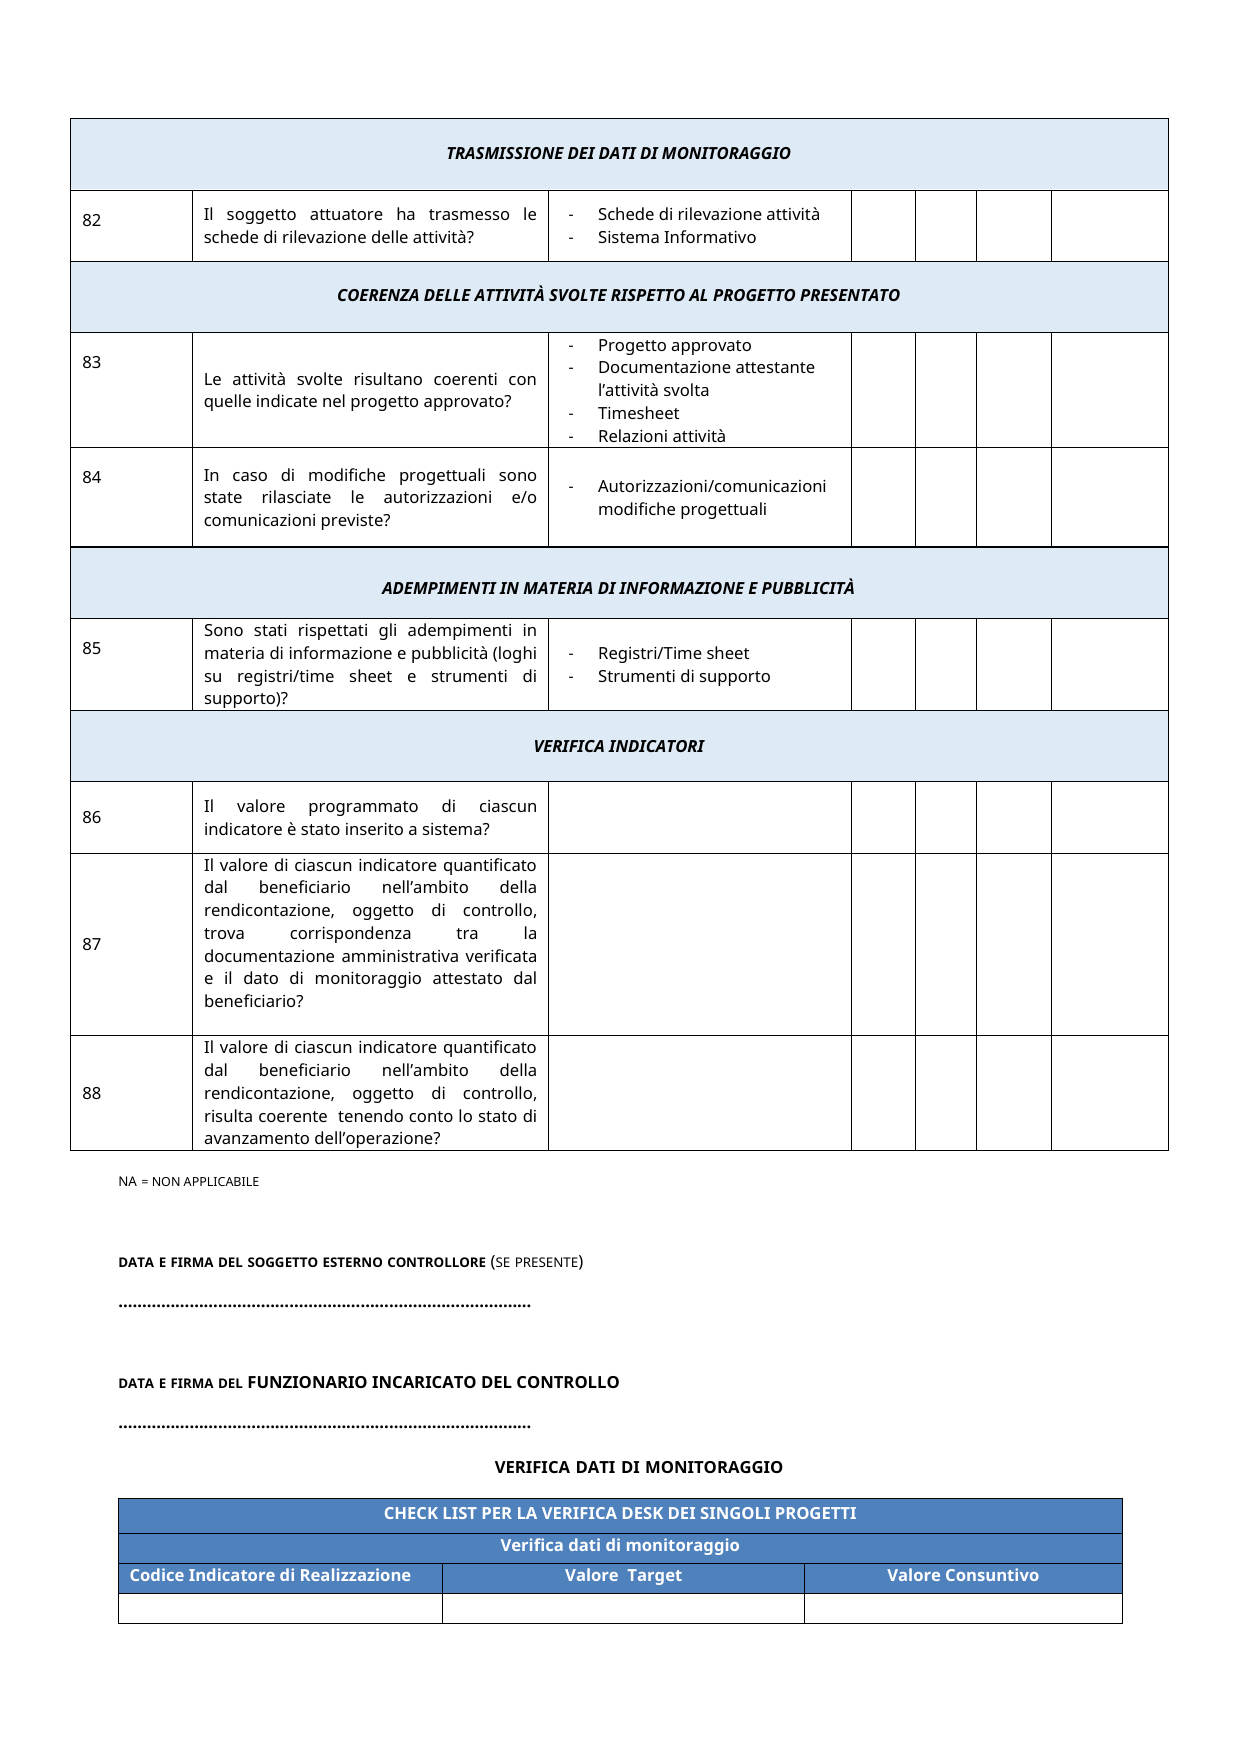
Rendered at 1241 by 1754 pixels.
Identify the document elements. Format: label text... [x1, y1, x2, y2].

table_header CHECK LIST PER LA VERIFICA DESK DEI SINGOLI PROGETTI [119, 1499, 1122, 1533]
table_cell Il valore programmato di ciascun indicatore è stato inserito a sistema? [193, 782, 548, 852]
table_cell [1052, 448, 1168, 546]
table_cell [977, 333, 1051, 447]
table_cell [916, 191, 976, 261]
table_cell [977, 191, 1051, 261]
table_cell [977, 1036, 1051, 1150]
table_cell [852, 1036, 915, 1150]
text …………………………………………………………………………… [118, 1411, 1122, 1434]
table_cell [119, 1594, 442, 1623]
table_cell [977, 619, 1051, 710]
table_cell ADEMPIMENTI IN MATERIA DI INFORMAZIONE E PUBBLICITÀ [71, 548, 1168, 618]
table_cell [852, 782, 915, 852]
table_cell [1052, 191, 1168, 261]
table_cell [443, 1594, 804, 1623]
table_cell Il valore di ciascun indicatore quantificato dal beneficiario nell’ambito della rendicontazione, oggetto di controllo, trova corrispondenza tra la documentazione amministrativa verificata e il dato di monitoraggio attestato dal beneficiario? [193, 854, 548, 1035]
table_cell 88 [71, 1036, 192, 1150]
table_cell 84 [71, 448, 192, 546]
table_cell [916, 448, 976, 546]
table_cell [1052, 1036, 1168, 1150]
table_cell Il soggetto attuatore ha trasmesso le schede di rilevazione delle attività? [193, 191, 548, 261]
table_cell TRASMISSIONE DEI DATI DI MONITORAGGIO [71, 119, 1168, 189]
table_cell COERENZA DELLE ATTIVITÀ SVOLTE RISPETTO AL PROGETTO PRESENTATO [71, 262, 1168, 332]
table_cell [549, 1036, 851, 1150]
table_cell [916, 333, 976, 447]
table_cell [1052, 333, 1168, 447]
table_cell Sono stati rispettati gli adempimenti in materia di informazione e pubblicità (loghi su registri/time sheet e strumenti di supporto)? [193, 619, 548, 710]
table_cell [805, 1594, 1122, 1623]
table_cell 85 [71, 619, 192, 710]
table_cell [852, 619, 915, 710]
table_cell Schede di rilevazione attività Sistema Informativo [549, 191, 851, 261]
text verifica dati di monitoraggio [156, 1451, 1122, 1480]
table_cell [1052, 854, 1168, 1035]
text data e firma del FUNZIONARIO INCARICATO DEL CONTROLLO [118, 1371, 1122, 1393]
table_cell [549, 782, 851, 852]
table_cell [977, 448, 1051, 546]
table_cell Le attività svolte risultano coerenti con quelle indicate nel progetto approvato? [193, 333, 548, 447]
table_cell In caso di modifiche progettuali sono state rilasciate le autorizzazioni e/o comunicazioni previste? [193, 448, 548, 546]
table_cell Valore Consuntivo [805, 1564, 1122, 1593]
table_cell [852, 333, 915, 447]
table_cell [852, 191, 915, 261]
table_cell [1052, 619, 1168, 710]
table_cell [549, 854, 851, 1035]
table_cell [916, 854, 976, 1035]
table_cell [977, 854, 1051, 1035]
table_cell Registri/Time sheet Strumenti di supporto [549, 619, 851, 710]
table_cell [977, 782, 1051, 852]
table_cell [916, 782, 976, 852]
table_cell [852, 448, 915, 546]
table_cell 82 [71, 191, 192, 261]
table_cell VERIFICA INDICATORI [71, 711, 1168, 781]
table_cell Progetto approvato Documentazione attestante l’attività svolta Timesheet Relazioni attività [549, 333, 851, 447]
text data e firma del soggetto esterno controllore (se presente) [118, 1249, 1122, 1272]
table_cell Valore Target [443, 1564, 804, 1593]
text …………………………………………………………………………… [118, 1290, 1122, 1312]
text na = NON APPLICABILE [118, 1168, 1122, 1191]
table_cell Il valore di ciascun indicatore quantificato dal beneficiario nell’ambito della rendicontazione, oggetto di controllo, risulta coerente tenendo conto lo stato di avanzamento dell’operazione? [193, 1036, 548, 1150]
table_cell Autorizzazioni/comunicazioni modifiche progettuali [549, 448, 851, 546]
table_cell Codice Indicatore di Realizzazione [119, 1564, 442, 1593]
table_cell [916, 1036, 976, 1150]
table_cell [916, 619, 976, 710]
table_cell 86 [71, 782, 192, 852]
table_cell 87 [71, 854, 192, 1035]
table_cell 83 [71, 333, 192, 447]
table_cell [1052, 782, 1168, 852]
table_cell Verifica dati di monitoraggio [119, 1534, 1122, 1563]
table_cell [852, 854, 915, 1035]
